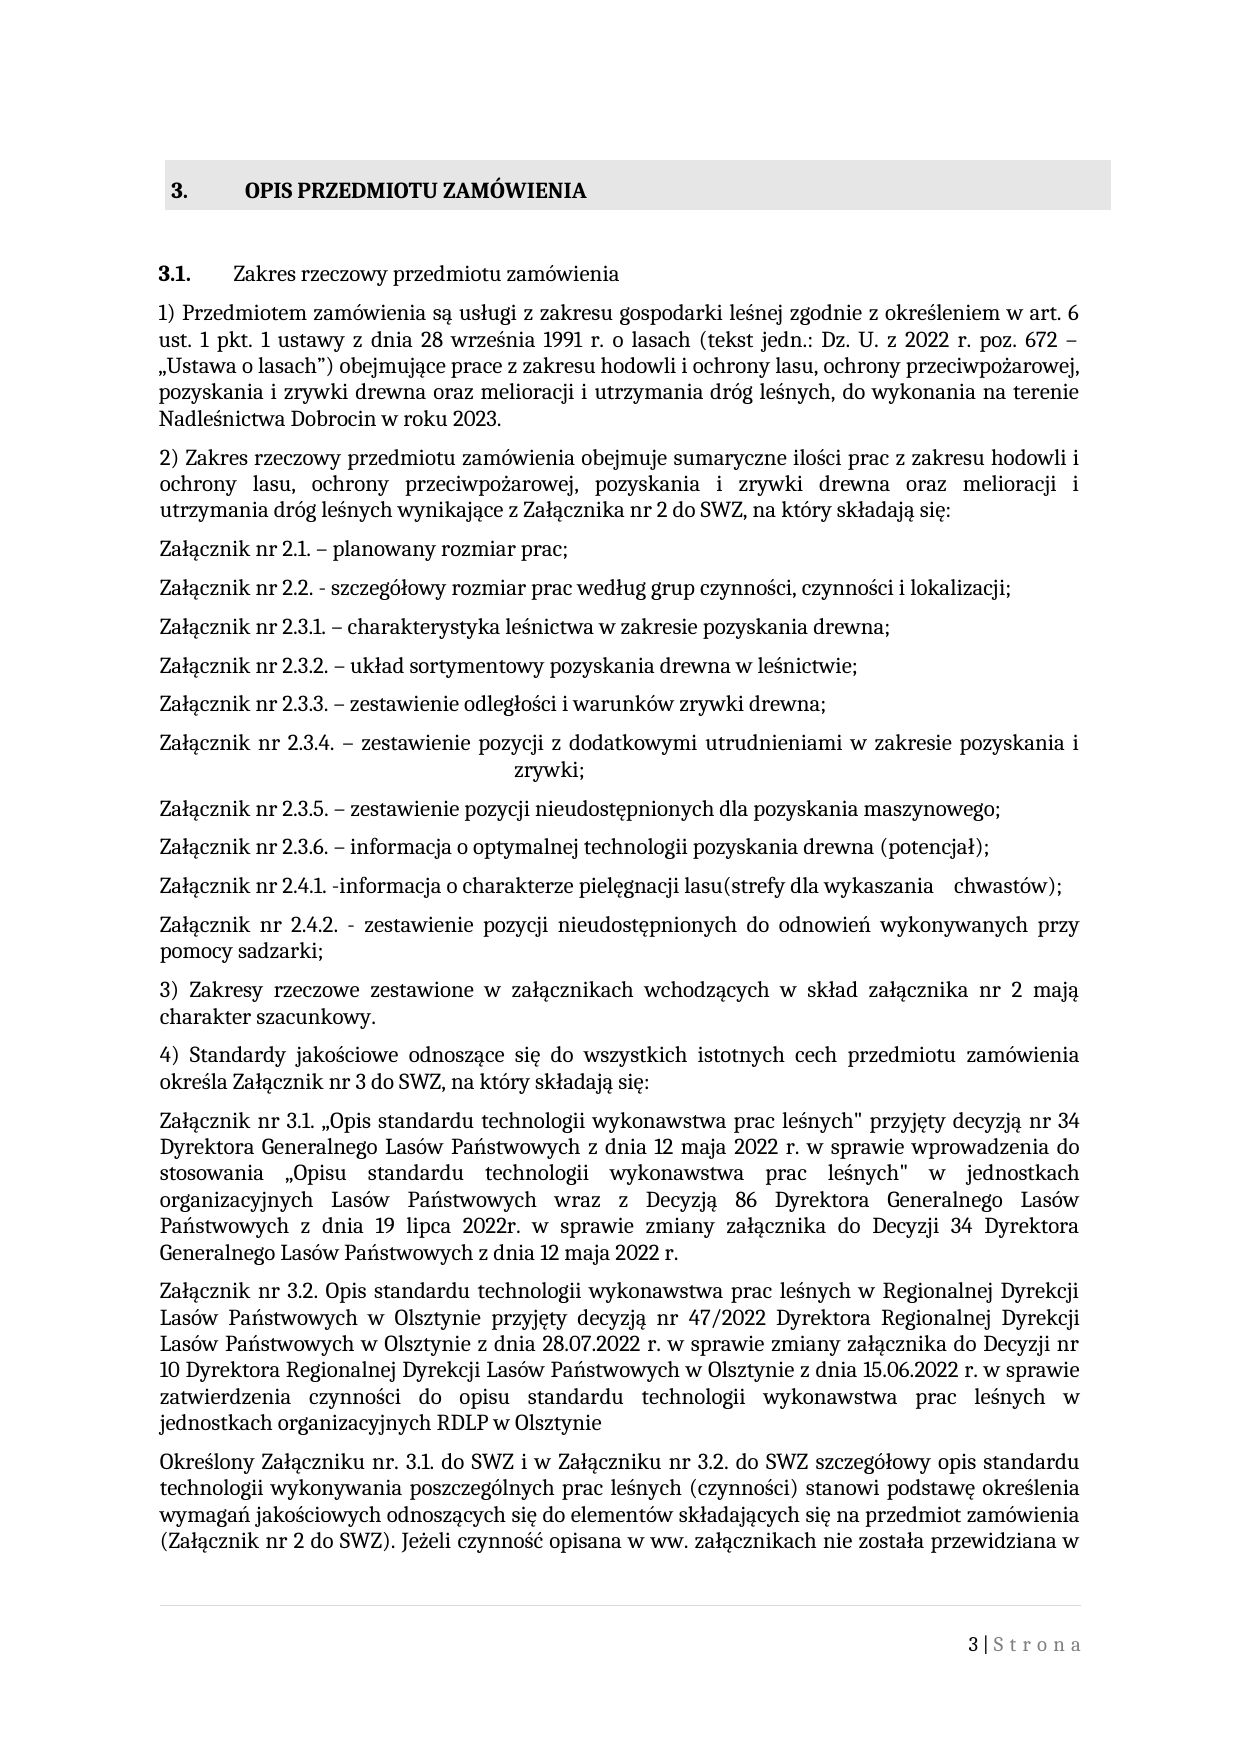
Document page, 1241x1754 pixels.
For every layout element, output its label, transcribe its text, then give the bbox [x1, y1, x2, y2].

text Załącznik nr 2.3.3. – zestawienie odległości i warunków zrywki drewna; [159, 691, 1081, 718]
text 4) Standardy jakościowe odnoszące się do wszystkich istotnych cech przedmiotu zamówienia określa Załącznik nr 3 do SWZ, na który składają się: [159, 1042, 1081, 1095]
text Załącznik nr 2.3.2. – układ sortymentowy pozyskania drewna w leśnictwie; [159, 652, 1081, 679]
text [159, 1449, 1081, 1554]
text Załącznik nr 2.1. – planowany rozmiar prac; [159, 536, 1081, 562]
text 2) Zakres rzeczowy przedmiotu zamówienia obejmuje sumaryczne ilości prac z zakresu hodowli i ochrony lasu, ochrony przeciwpożarowej, pozyskania i zrywki drewna oraz melioracji i utrzymania dróg leśnych wynikające z Załącznika nr 2 do SWZ, na który składają się: [159, 444, 1081, 523]
text Załącznik nr 2.3.6. – informacja o optymalnej technologii pozyskania drewna (potencjał); [159, 834, 1081, 861]
text Załącznik nr 2.4.1. -informacja o charakterze pielęgnacji lasu(strefy dla wykaszania chwastów); [159, 873, 1081, 899]
text Załącznik nr 3.1. „Opis standardu technologii wykonawstwa prac leśnych" przyjęty decyzją nr 34 Dyrektora Generalnego Lasów Państwowych z dnia 12 maja 2022 r. w sprawie wprowadzenia do stosowania „Opisu standardu technologii wykonawstwa prac leśnych" w jednostkach organizacyjnych Lasów Państwowych wraz z Decyzją 86 Dyrektora Generalnego Lasów Państwowych z dnia 19 lipca 2022r. w sprawie zmiany załącznika do Decyzji 34 Dyrektora Generalnego Lasów Państwowych z dnia 12 maja 2022 r. [159, 1107, 1081, 1266]
text Załącznik nr 2.2. - szczegółowy rozmiar prac według grup czynności, czynności i lokalizacji; [159, 575, 1081, 601]
list Zakres rzeczowy przedmiotu zamówienia [158, 261, 1081, 287]
text Załącznik nr 2.4.2. - zestawienie pozycji nieudostępnionych do odnowień wykonywanych przy pomocy sadzarki; [159, 912, 1081, 964]
text Załącznik nr 2.3.1. – charakterystyka leśnictwa w zakresie pozyskania drewna; [159, 613, 1081, 640]
text Załącznik nr 3.2. Opis standardu technologii wykonawstwa prac leśnych w Regionalnej Dyrekcji Lasów Państwowych w Olsztynie przyjęty decyzją nr 47/2022 Dyrektora Regionalnej Dyrekcji Lasów Państwowych w Olsztynie z dnia 28.07.2022 r. w sprawie zmiany załącznika do Decyzji nr 10 Dyrektora Regionalnej Dyrekcji Lasów Państwowych w Olsztynie z dnia 15.06.2022 r. w sprawie zatwierdzenia czynności do opisu standardu technologii wykonawstwa prac leśnych w jednostkach organizacyjnych RDLP w Olsztynie [159, 1278, 1081, 1436]
text 1) Przedmiotem zamówienia są usługi z zakresu gospodarki leśnej zgodnie z określeniem w art. 6 ust. 1 pkt. 1 ustawy z dnia 28 września 1991 r. o lasach (tekst jedn.: Dz. U. z 2022 r. poz. 672 – „Ustawa o lasach”) obejmujące prace z zakresu hodowli i ochrony lasu, ochrony przeciwpożarowej, pozyskania i zrywki drewna oraz melioracji i utrzymania dróg leśnych, do wykonania na terenie Nadleśnictwa Dobrocin w roku 2023. [158, 300, 1081, 432]
text 3) Zakresy rzeczowe zestawione w załącznikach wchodzących w skład załącznika nr 2 mają charakter szacunkowy. [159, 977, 1081, 1030]
table_header 3. OPIS PRZEDMIOTU ZAMÓWIENIA [165, 160, 1111, 210]
text Załącznik nr 2.3.5. – zestawienie pozycji nieudostępnionych dla pozyskania maszynowego; [159, 795, 1081, 822]
text Załącznik nr 2.3.4. – zestawienie pozycji z dodatkowymi utrudnieniami w zakresie pozyskania i zrywki; [159, 730, 1081, 783]
